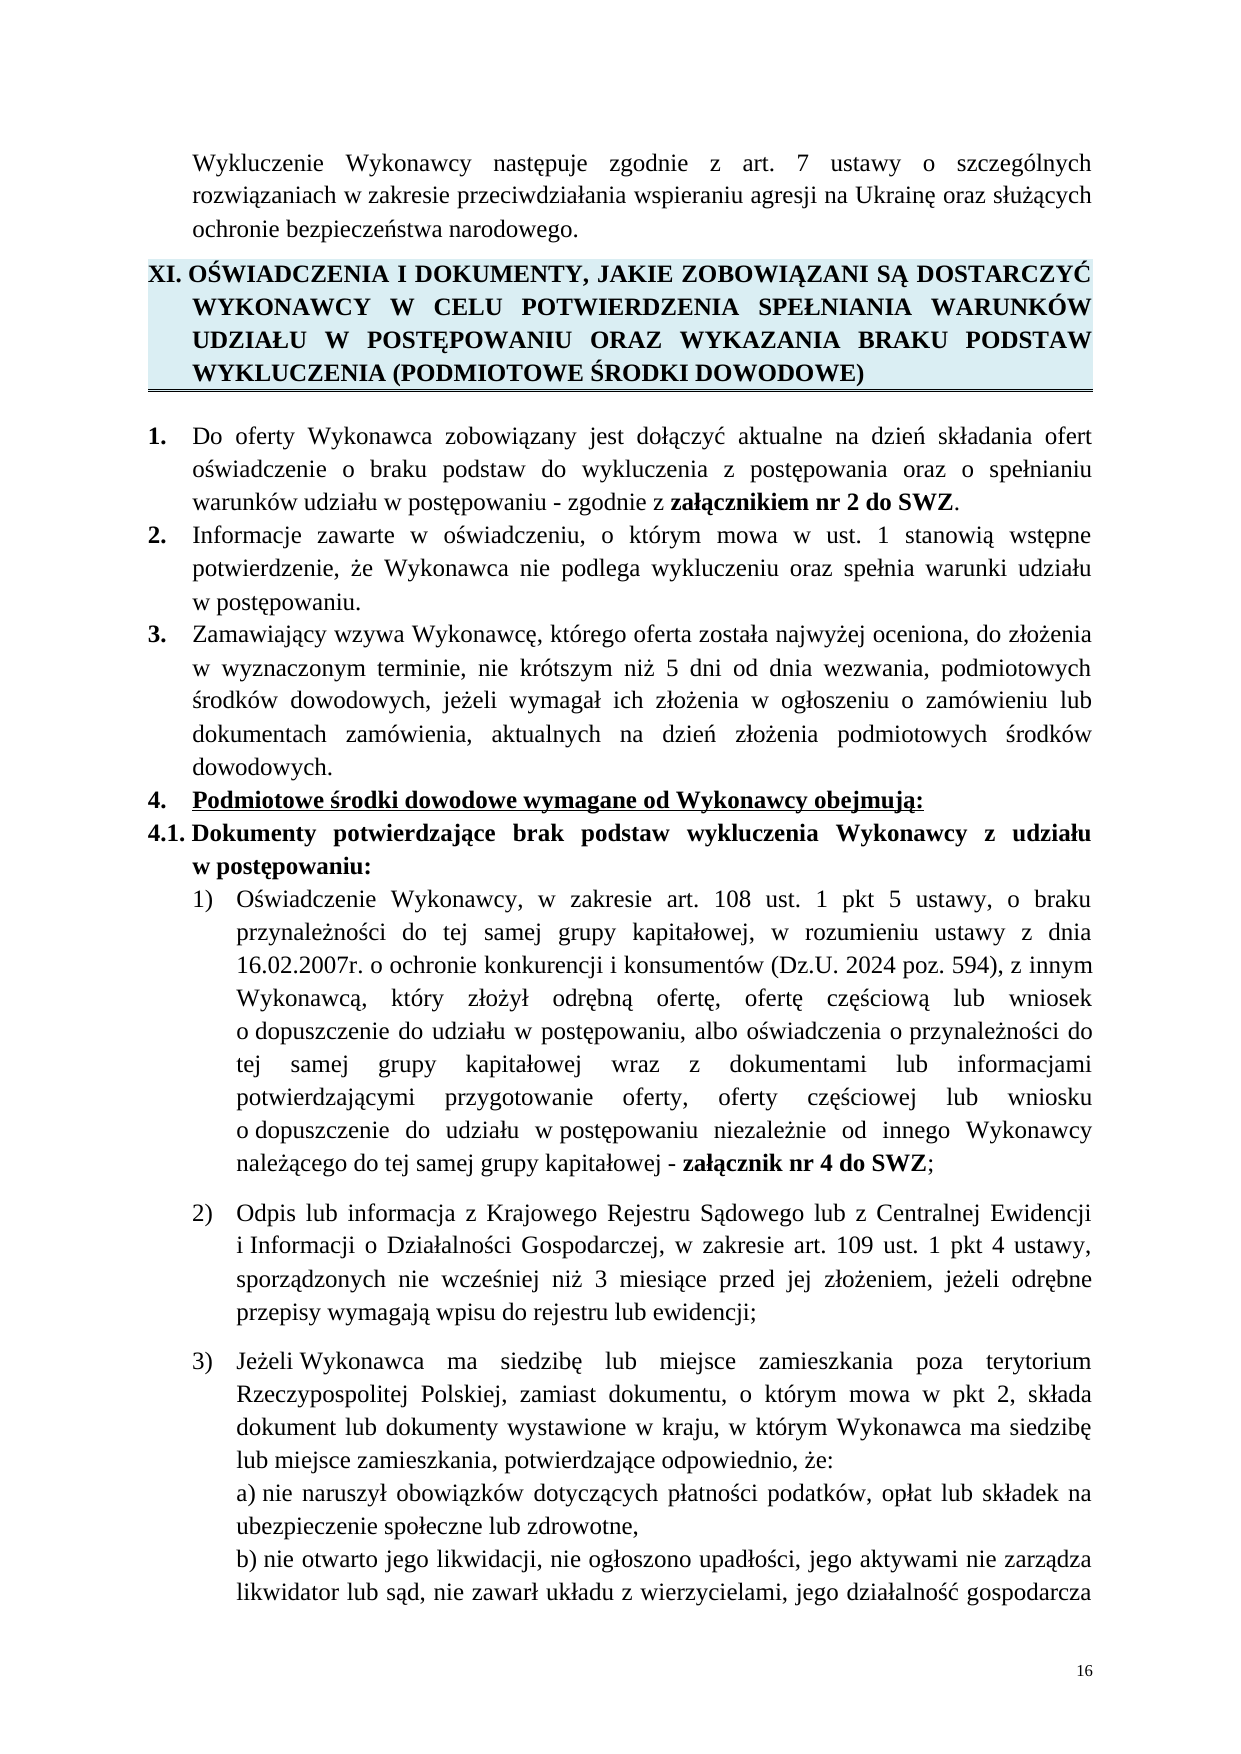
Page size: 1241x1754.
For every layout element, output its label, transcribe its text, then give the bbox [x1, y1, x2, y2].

text 4. Podmiotowe środki dowodowe wymagane od Wykonawcy obejmują: [148, 785, 1093, 813]
text XI. OŚWIADCZENIA I DOKUMENTY, JAKIE ZOBOWIĄZANI SĄ DOSTARCZYĆ WYKONAWCY W CELU POTWIERDZENIA SPEŁNIANIA WARUNKÓW UDZIAŁU W POSTĘPOWANIU ORAZ WYKAZANIA BRAKU PODSTAW WYKLUCZENIA (PODMIOTOWE ŚRODKI DOWODOWE) [148, 259, 1093, 389]
text 1. Do oferty Wykonawca zobowiązany jest dołączyć aktualne na dzień składania ofert oświadczenie o braku podstaw do wykluczenia z postępowania oraz o spełnianiu warunków udziału w postępowaniu - zgodnie z załącznikiem nr 2 do SWZ. [148, 421, 1093, 516]
text 3. Zamawiający wzywa Wykonawcę, którego oferta została najwyżej oceniona, do złożenia w wyznaczonym terminie, nie krótszym niż 5 dni od dnia wezwania, podmiotowych środków dowodowych, jeżeli wymagał ich złożenia w ogłoszeniu o zamówieniu lub dokumentach zamówienia, aktualnych na dzień złożenia podmiotowych środków dowodowych. [148, 619, 1093, 780]
text 3) Jeżeli Wykonawca ma siedzibę lub miejsce zamieszkania poza terytorium Rzeczypospolitej Polskiej, zamiast dokumentu, o którym mowa w pkt 2, składa dokument lub dokumenty wystawione w kraju, w którym Wykonawca ma siedzibę lub miejsce zamieszkania, potwierdzające odpowiednio, że: [192, 1346, 1093, 1474]
text 4.1. Dokumenty potwierdzające brak podstaw wykluczenia Wykonawcy z udziału w postępowaniu: [148, 818, 1093, 879]
text 1) Oświadczenie Wykonawcy, w zakresie art. 108 ust. 1 pkt 5 ustawy, o braku przynależności do tej samej grupy kapitałowej, w rozumieniu ustawy z dnia 16.02.2007r. o ochronie konkurencji i konsumentów (Dz.U. 2024 poz. 594), z innym Wykonawcą, który złożył odrębną ofertę, ofertę częściową lub wniosek o dopuszczenie do udziału w postępowaniu, albo oświadczenia o przynależności do tej samej grupy kapitałowej wraz z dokumentami lub informacjami potwierdzającymi przygotowanie oferty, oferty częściowej lub wniosku o dopuszczenie do udziału w postępowaniu niezależnie od innego Wykonawcy należącego do tej samej grupy kapitałowej - załącznik nr 4 do SWZ; [192, 884, 1093, 1177]
text Wykluczenie Wykonawcy następuje zgodnie z art. 7 ustawy o szczególnych rozwiązaniach w zakresie przeciwdziałania wspieraniu agresji na Ukrainę oraz służących ochronie bezpieczeństwa narodowego. [192, 148, 1093, 242]
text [236, 1544, 1093, 1606]
text 2) Odpis lub informacja z Krajowego Rejestru Sądowego lub z Centralnej Ewidencji i Informacji o Działalności Gospodarczej, w zakresie art. 109 ust. 1 pkt 4 ustawy, sporządzonych nie wcześniej niż 3 miesiące przed jej złożeniem, jeżeli odrębne przepisy wymagają wpisu do rejestru lub ewidencji; [192, 1198, 1093, 1325]
text 2. Informacje zawarte w oświadczeniu, o którym mowa w ust. 1 stanowią wstępne potwierdzenie, że Wykonawca nie podlega wykluczeniu oraz spełnia warunki udziału w postępowaniu. [148, 521, 1093, 615]
text a) nie naruszył obowiązków dotyczących płatności podatków, opłat lub składek na ubezpieczenie społeczne lub zdrowotne, [236, 1478, 1093, 1540]
